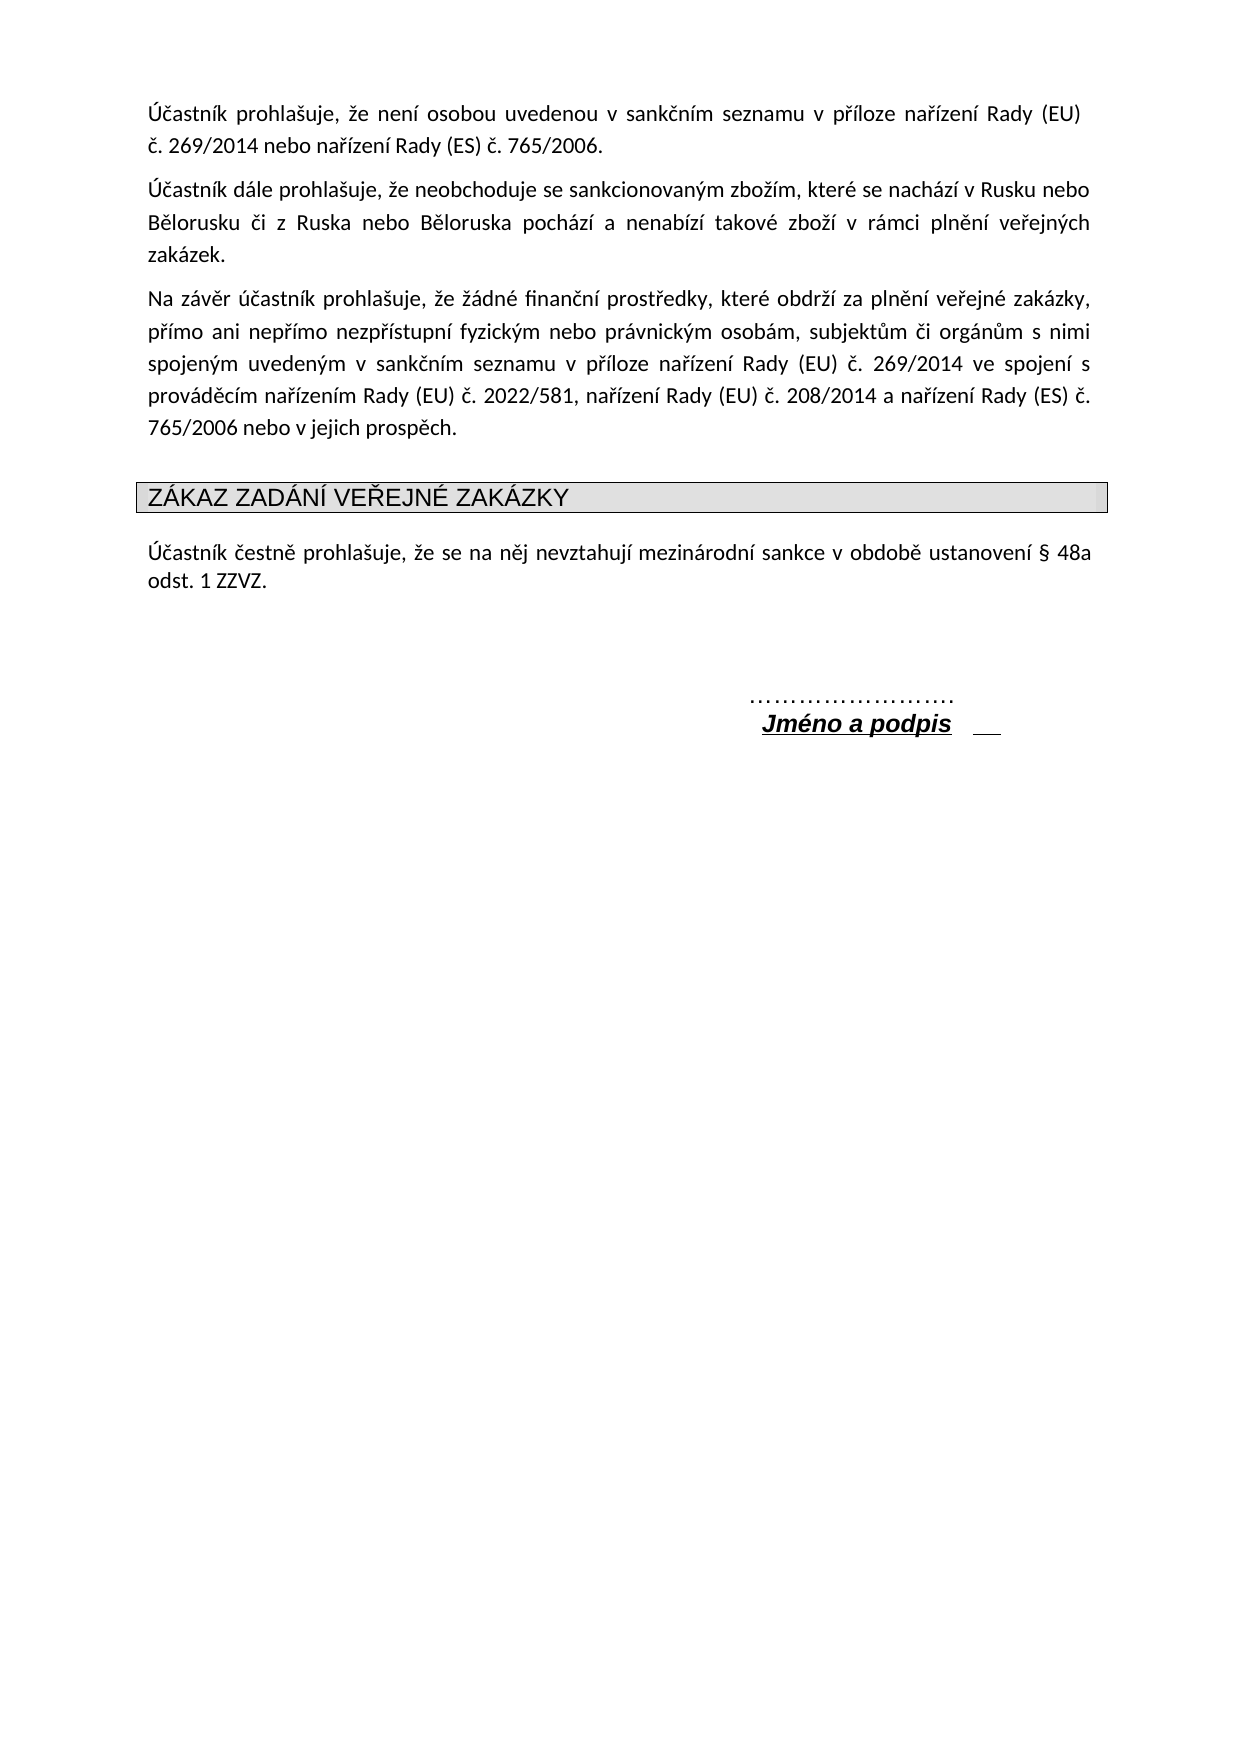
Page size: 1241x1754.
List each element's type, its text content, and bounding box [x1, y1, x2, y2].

text Účastník dále prohlašuje, že neobchoduje se sankcionovaným zbožím, které se nachází v Rusku nebo Bělorusku či z Ruska nebo Běloruska pochází a nenabízí takové zboží v rámci plnění veřejných zakázek. [148, 176, 1092, 268]
text Účastník čestně prohlašuje, že se na něj nevztahují mezinárodní sankce v obdobě ustanovení § 48a odst. 1 ZZVZ. [148, 538, 1092, 594]
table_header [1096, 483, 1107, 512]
text ……………………. [673, 680, 1092, 709]
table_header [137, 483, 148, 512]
text Účastník prohlašuje, že není osobou uvedenou v sankčním seznamu v příloze nařízení Rady (EU) č. 269/2014 nebo nařízení Rady (ES) č. 765/2006. [148, 99, 1092, 159]
text Jméno a podpis [148, 709, 1092, 738]
text Na závěr účastník prohlašuje, že žádné finanční prostředky, které obdrží za plnění veřejné zakázky, přímo ani nepřímo nezpřístupní fyzickým nebo právnickým osobám, subjektům či orgánům s nimi spojeným uvedeným v sankčním seznamu v příloze nařízení Rady (EU) č. 269/2014 ve spojení s prováděcím nařízením Rady (EU) č. 2022/581, nařízení Rady (EU) č. 208/2014 a nařízení Rady (ES) č. 765/2006 nebo v jejich prospěch. [148, 284, 1092, 441]
